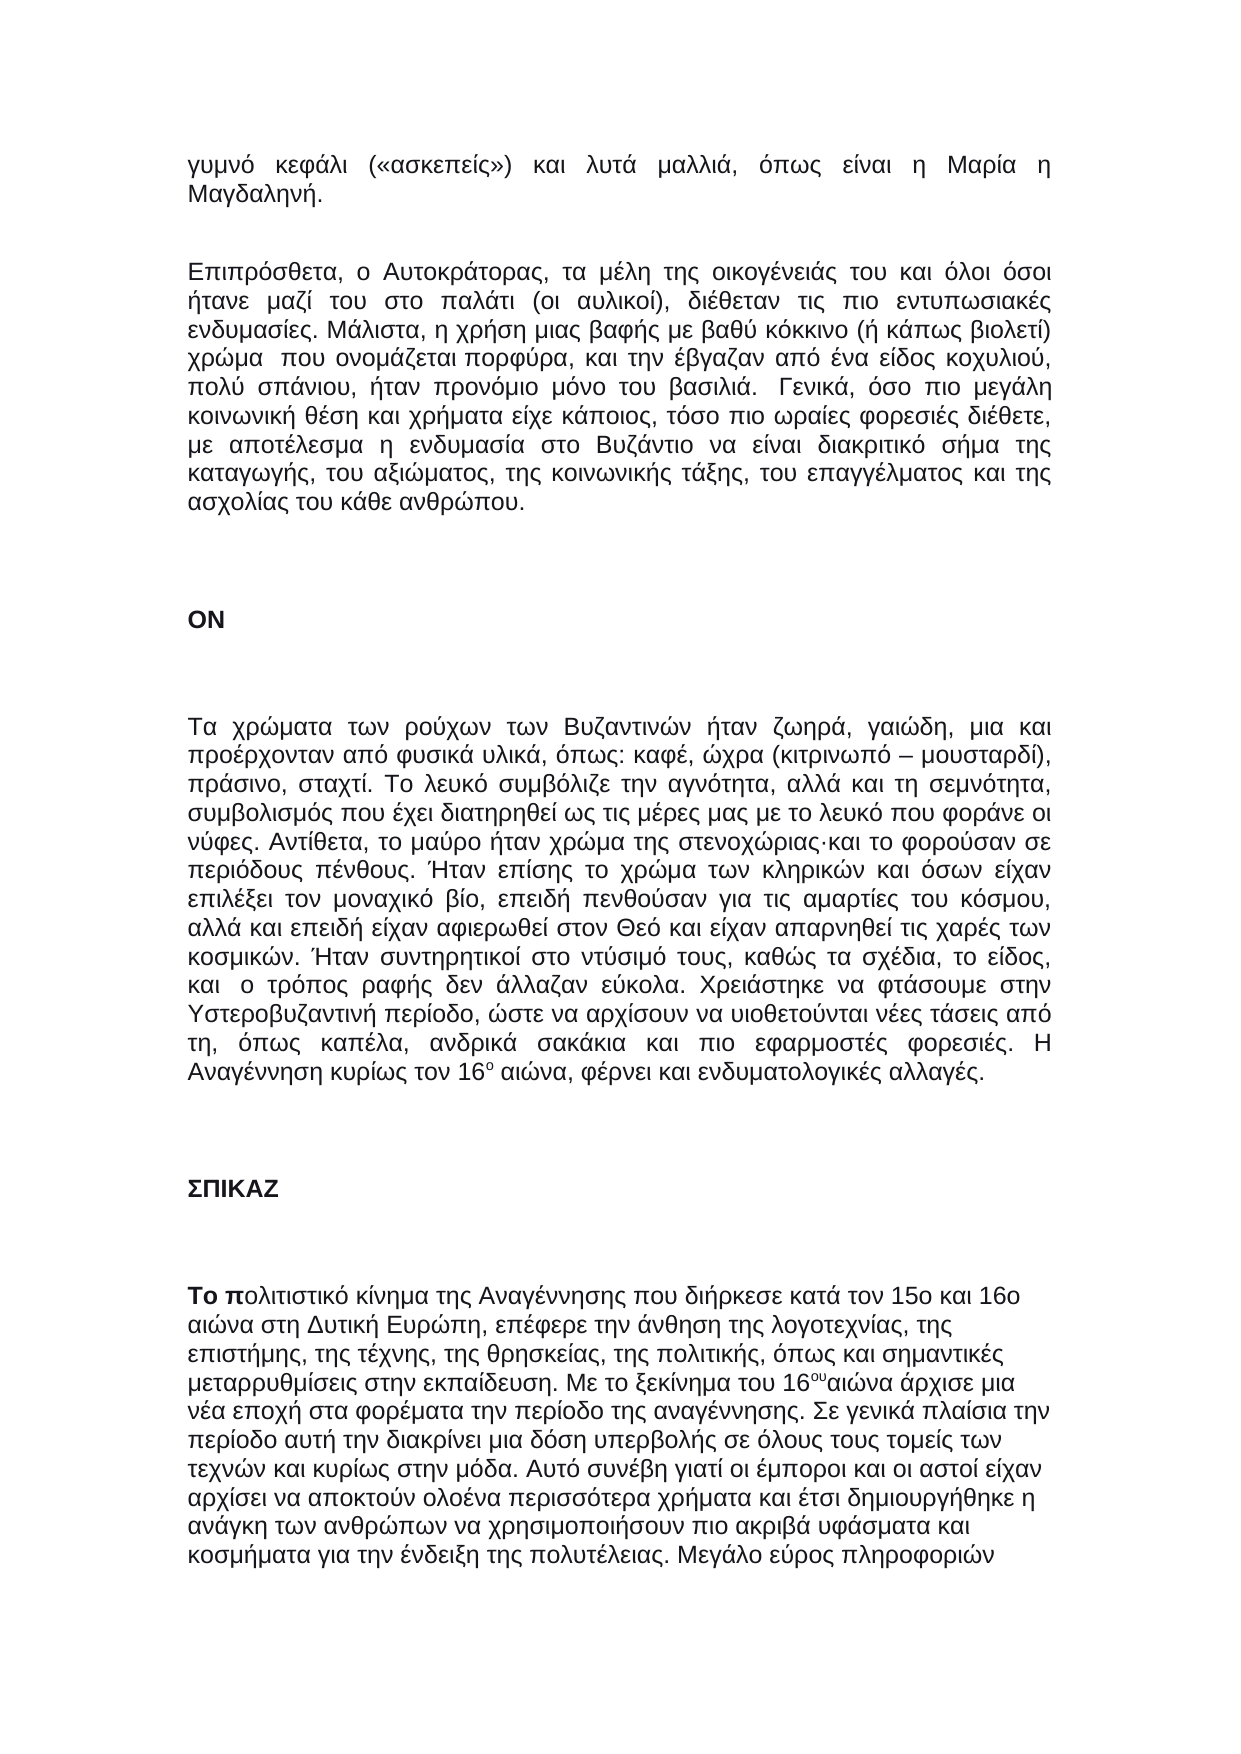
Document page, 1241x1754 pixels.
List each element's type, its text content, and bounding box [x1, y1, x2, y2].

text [187, 150, 1053, 207]
text ΣΠΙΚΑΖ [187, 1174, 1053, 1203]
text Τα χρώματα των ρούχων των Βυζαντινών ήταν ζωηρά, γαιώδη, μια και προέρχονταν από φυσικά υλικά, όπως: καφέ, ώχρα (κιτρινωπό – μουσταρδί), πράσινο, σταχτί. Το λευκό συμβόλιζε την αγνότητα, αλλά και τη σεμνότητα, συμβολισμός που έχει διατηρηθεί ως τις μέρες μας με το λευκό που φοράνε οι νύφες. Αντίθετα, το μαύρο ήταν χρώμα της στενοχώριας·και το φορούσαν σε περιόδους πένθους. Ήταν επίσης το χρώμα των κληρικών και όσων είχαν επιλέξει τον μοναχικό βίο, επειδή πενθούσαν για τις αμαρτίες του κόσμου, αλλά και επειδή είχαν αφιερωθεί στον Θεό και είχαν απαρνηθεί τις χαρές των κοσμικών. Ήταν συντηρητικοί στο ντύσιμό τους, καθώς τα σχέδια, το είδος, και ο τρόπος ραφής δεν άλλαζαν εύκολα. Χρειάστηκε να φτάσουμε στην Υστεροβυζαντινή περίοδο, ώστε να αρχίσουν να υιοθετούνται νέες τάσεις από τη, όπως καπέλα, ανδρικά σακάκια και πιο εφαρμοστές φορεσιές. Η Αναγέννηση κυρίως τον 16ο αιώνα, φέρνει και ενδυματολογικές αλλαγές. [187, 683, 1053, 1085]
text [187, 1281, 1053, 1569]
text Επιπρόσθετα, ο Αυτοκράτορας, τα μέλη της οικογένειάς του και όλοι όσοι ήτανε μαζί του στο παλάτι (οι αυλικοί), διέθεταν τις πιο εντυπωσιακές ενδυμασίες. Μάλιστα, η χρήση μιας βαφής με βαθύ κόκκινο (ή κάπως βιολετί) χρώμα που ονομάζεται πορφύρα, και την έβγαζαν από ένα είδος κοχυλιού, πολύ σπάνιου, ήταν προνόμιο μόνο του βασιλιά. Γενικά, όσο πιο μεγάλη κοινωνική θέση και χρήματα είχε κάποιος, τόσο πιο ωραίες φορεσιές διέθετε, με αποτέλεσμα η ενδυμασία στο Βυζάντιο να είναι διακριτικό σήμα της καταγωγής, του αξιώματος, της κοινωνικής τάξης, του επαγγέλματος και της ασχολίας του κάθε ανθρώπου. [187, 257, 1053, 516]
text ΟΝ [187, 604, 1053, 633]
